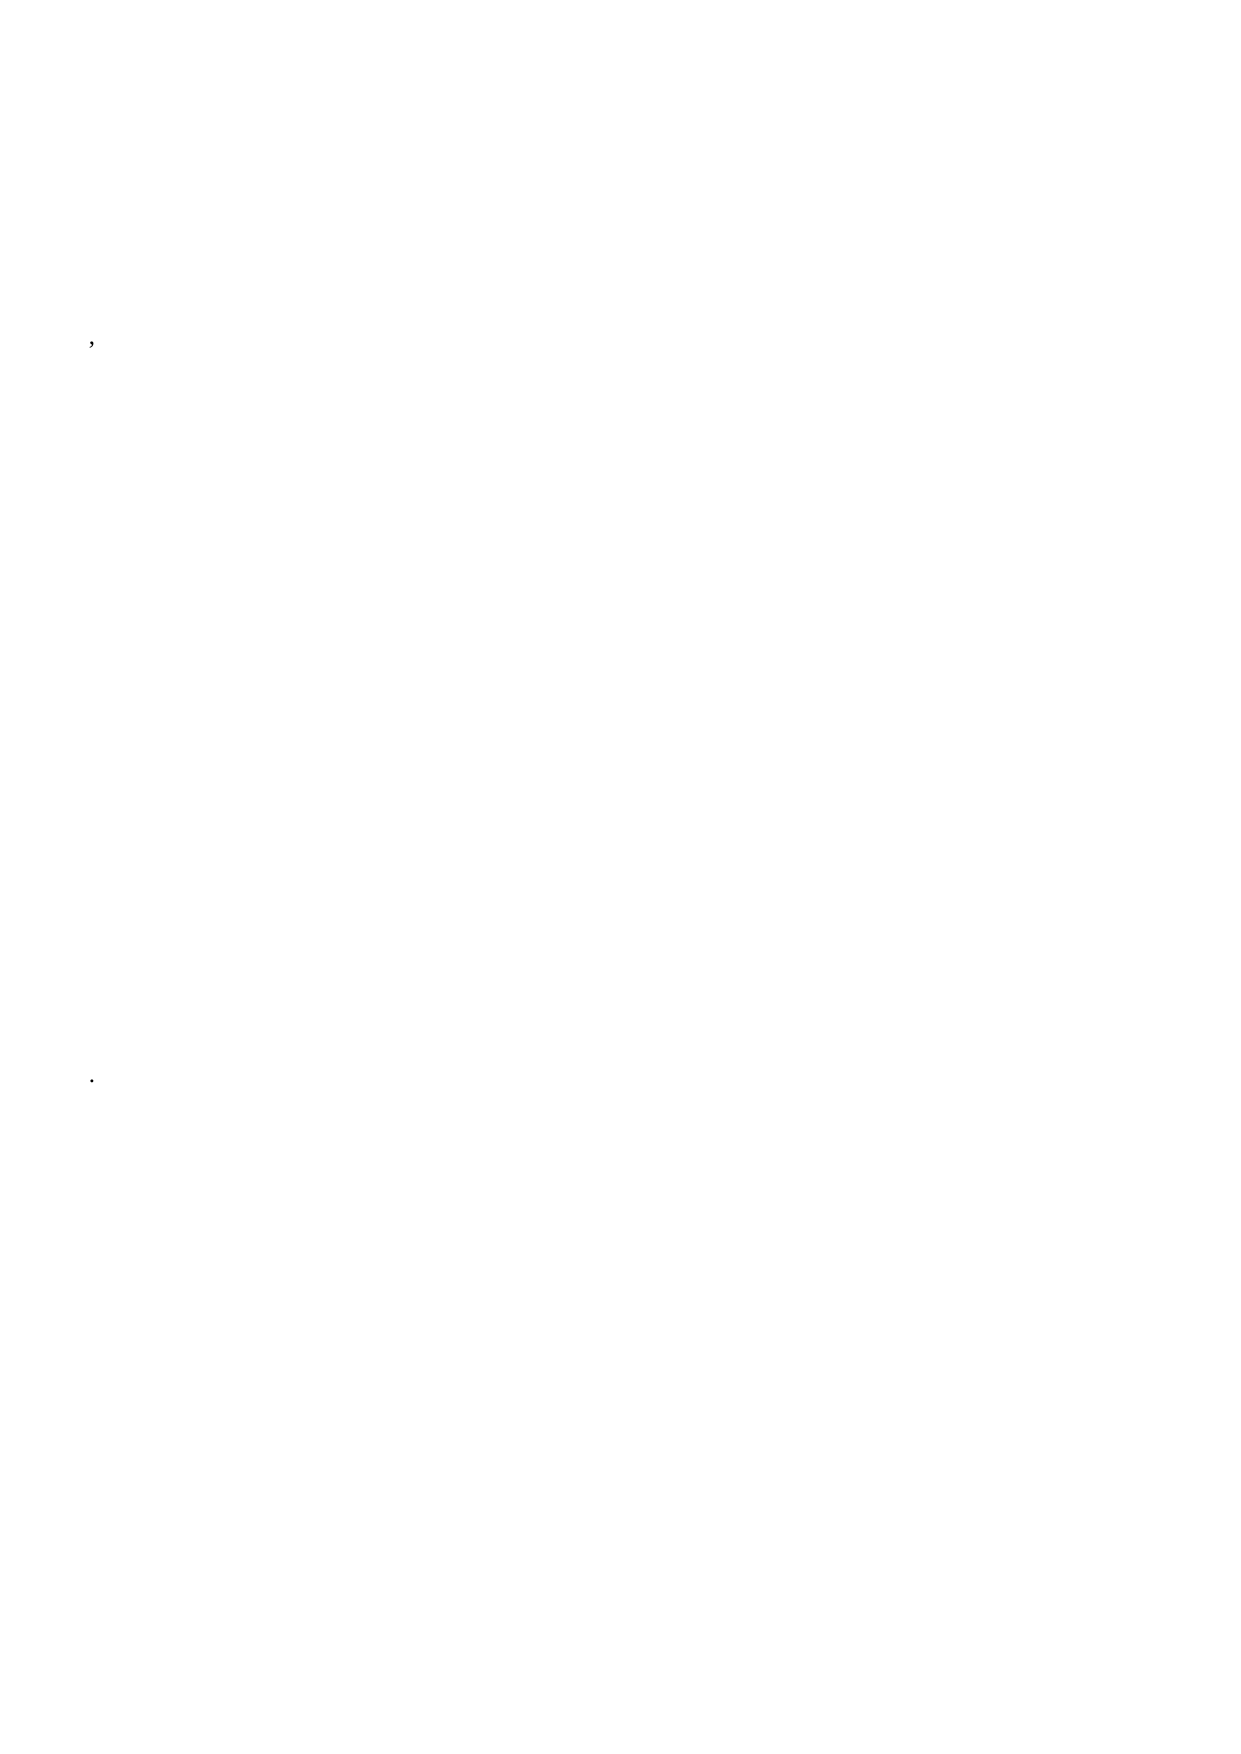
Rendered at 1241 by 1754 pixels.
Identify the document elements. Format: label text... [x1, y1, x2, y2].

text . [74, 1059, 1152, 1088]
text , [74, 321, 1152, 350]
